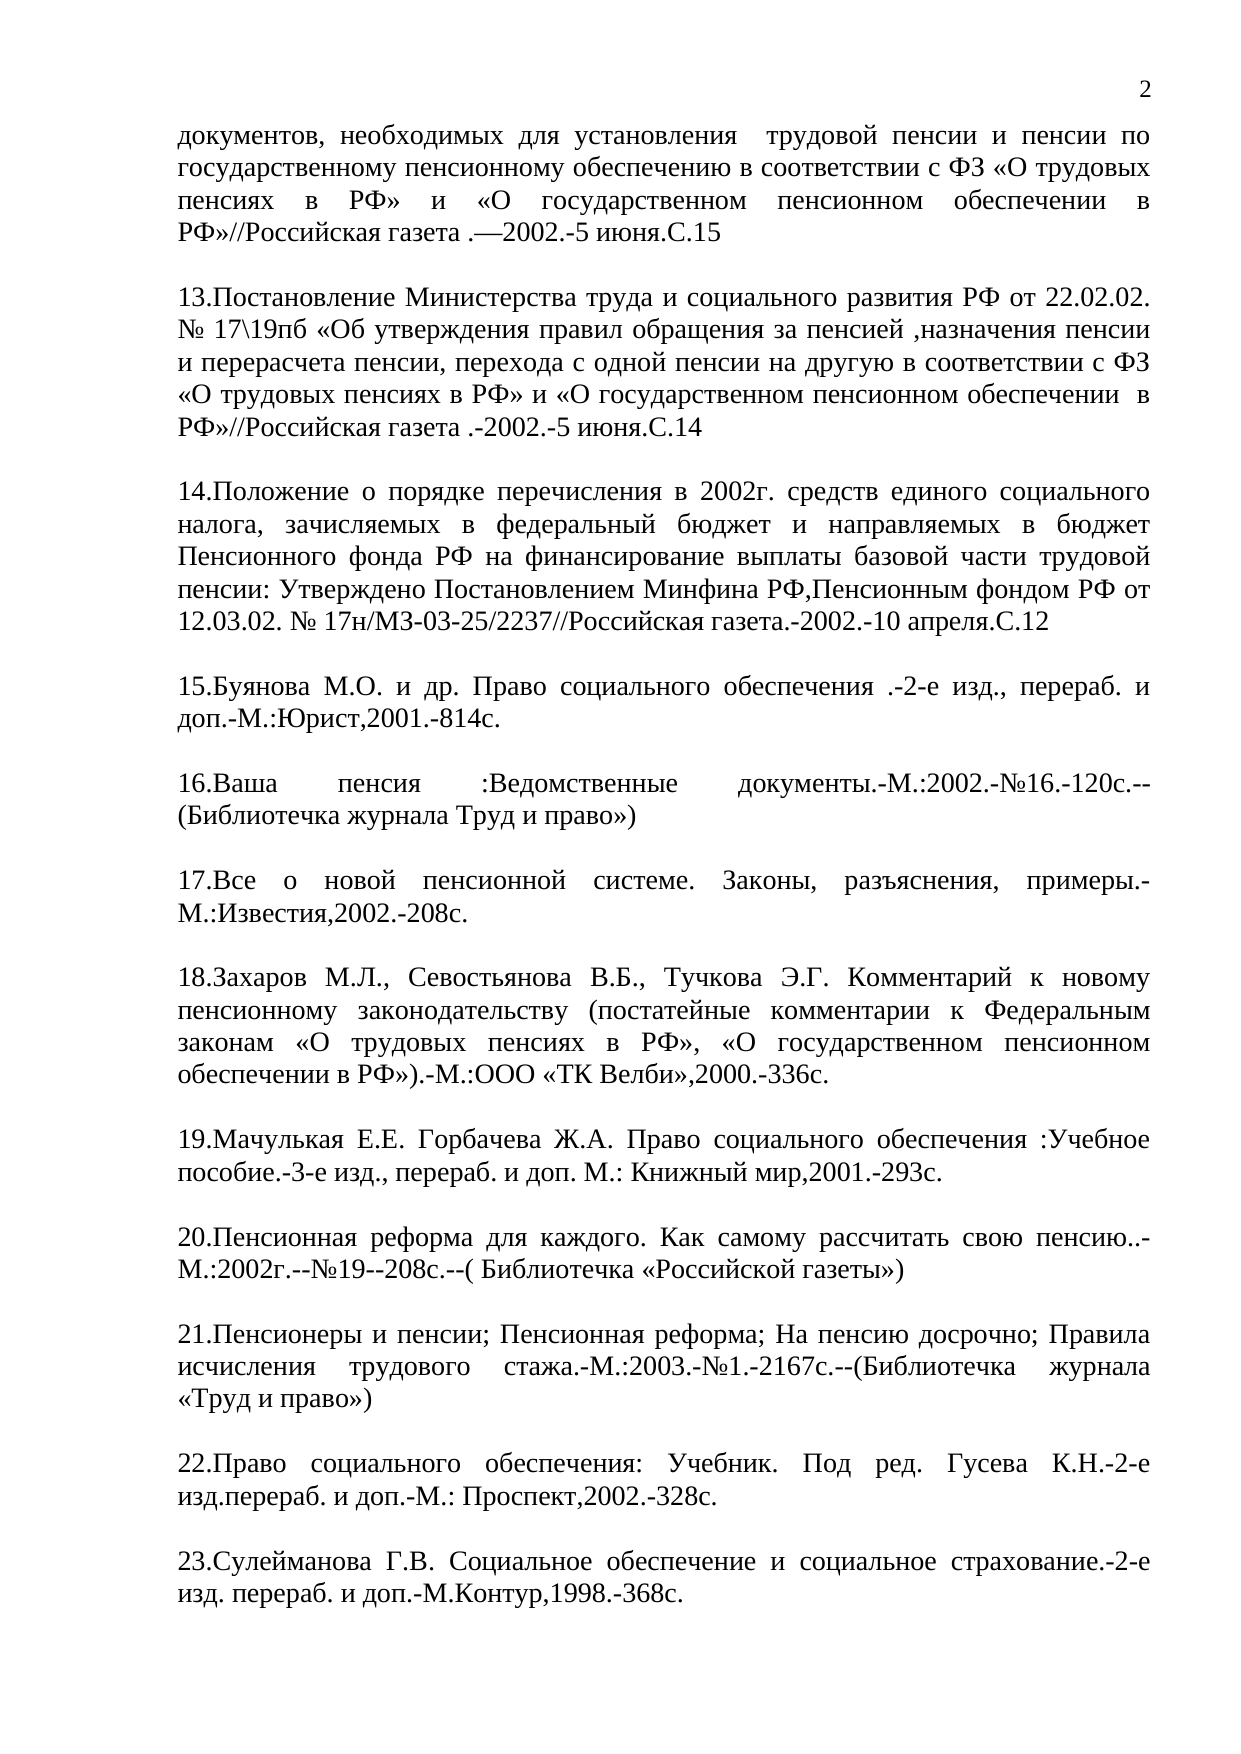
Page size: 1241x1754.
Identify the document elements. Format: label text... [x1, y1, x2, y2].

text 13.Постановление Министерства труда и социального развития РФ от 22.02.02. № 17\19пб «Об утверждения правил обращения за пенсией ,назначения пенсии и перерасчета пенсии, перехода с одной пенсии на другую в соответствии с ФЗ «О трудовых пенсиях в РФ» и «О государственном пенсионном обеспечении в РФ»//Российская газета .-2002.-5 июня.С.14 [177, 280, 1152, 442]
text 14.Положение о порядке перечисления в 2002г. средств единого социального налога, зачисляемых в федеральный бюджет и направляемых в бюджет Пенсионного фонда РФ на финансирование выплаты базовой части трудовой пенсии: Утверждено Постановлением Минфина РФ,Пенсионным фондом РФ от 12.03.02. № 17н/МЗ-03-25/2237//Российская газета.-2002.-10 апреля.С.12 [177, 474, 1152, 636]
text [177, 118, 1152, 248]
text 20.Пенсионная реформа для каждого. Как самому рассчитать свою пенсию..-М.:2002г.--№19--208с.--( Библиотечка «Российской газеты») [177, 1219, 1152, 1284]
text 21.Пенсионеры и пенсии; Пенсионная реформа; На пенсию досрочно; Правила исчисления трудового стажа.-М.:2003.-№1.-2167с.--(Библиотечка журнала «Труд и право») [177, 1317, 1152, 1414]
text 22.Право социального обеспечения: Учебник. Под ред. Гусева К.Н.-2-е изд.перераб. и доп.-М.: Проспект,2002.-328с. [177, 1446, 1152, 1511]
text 17.Все о новой пенсионной системе. Законы, разъяснения, примеры.-М.:Известия,2002.-208с. [177, 863, 1152, 928]
text 18.Захаров М.Л., Севостьянова В.Б., Тучкова Э.Г. Комментарий к новому пенсионному законодательству (постатейные комментарии к Федеральным законам «О трудовых пенсиях в РФ», «О государственном пенсионном обеспечении в РФ»).-М.:ООО «ТК Велби»,2000.-336с. [177, 960, 1152, 1090]
text 16.Ваша пенсия :Ведомственные документы.-М.:2002.-№16.-120с.--(Библиотечка журнала Труд и право») [177, 766, 1152, 831]
text 19.Мачулькая Е.Е. Горбачева Ж.А. Право социального обеспечения :Учебное пособие.-3-е изд., перераб. и доп. М.: Книжный мир,2001.-293с. [177, 1122, 1152, 1187]
text 23.Сулейманова Г.В. Социальное обеспечение и социальное страхование.-2-е изд. перераб. и доп.-М.Контур,1998.-368с. [177, 1543, 1152, 1608]
text 15.Буянова М.О. и др. Право социального обеспечения .-2-е изд., перераб. и доп.-М.:Юрист,2001.-814с. [177, 669, 1152, 734]
